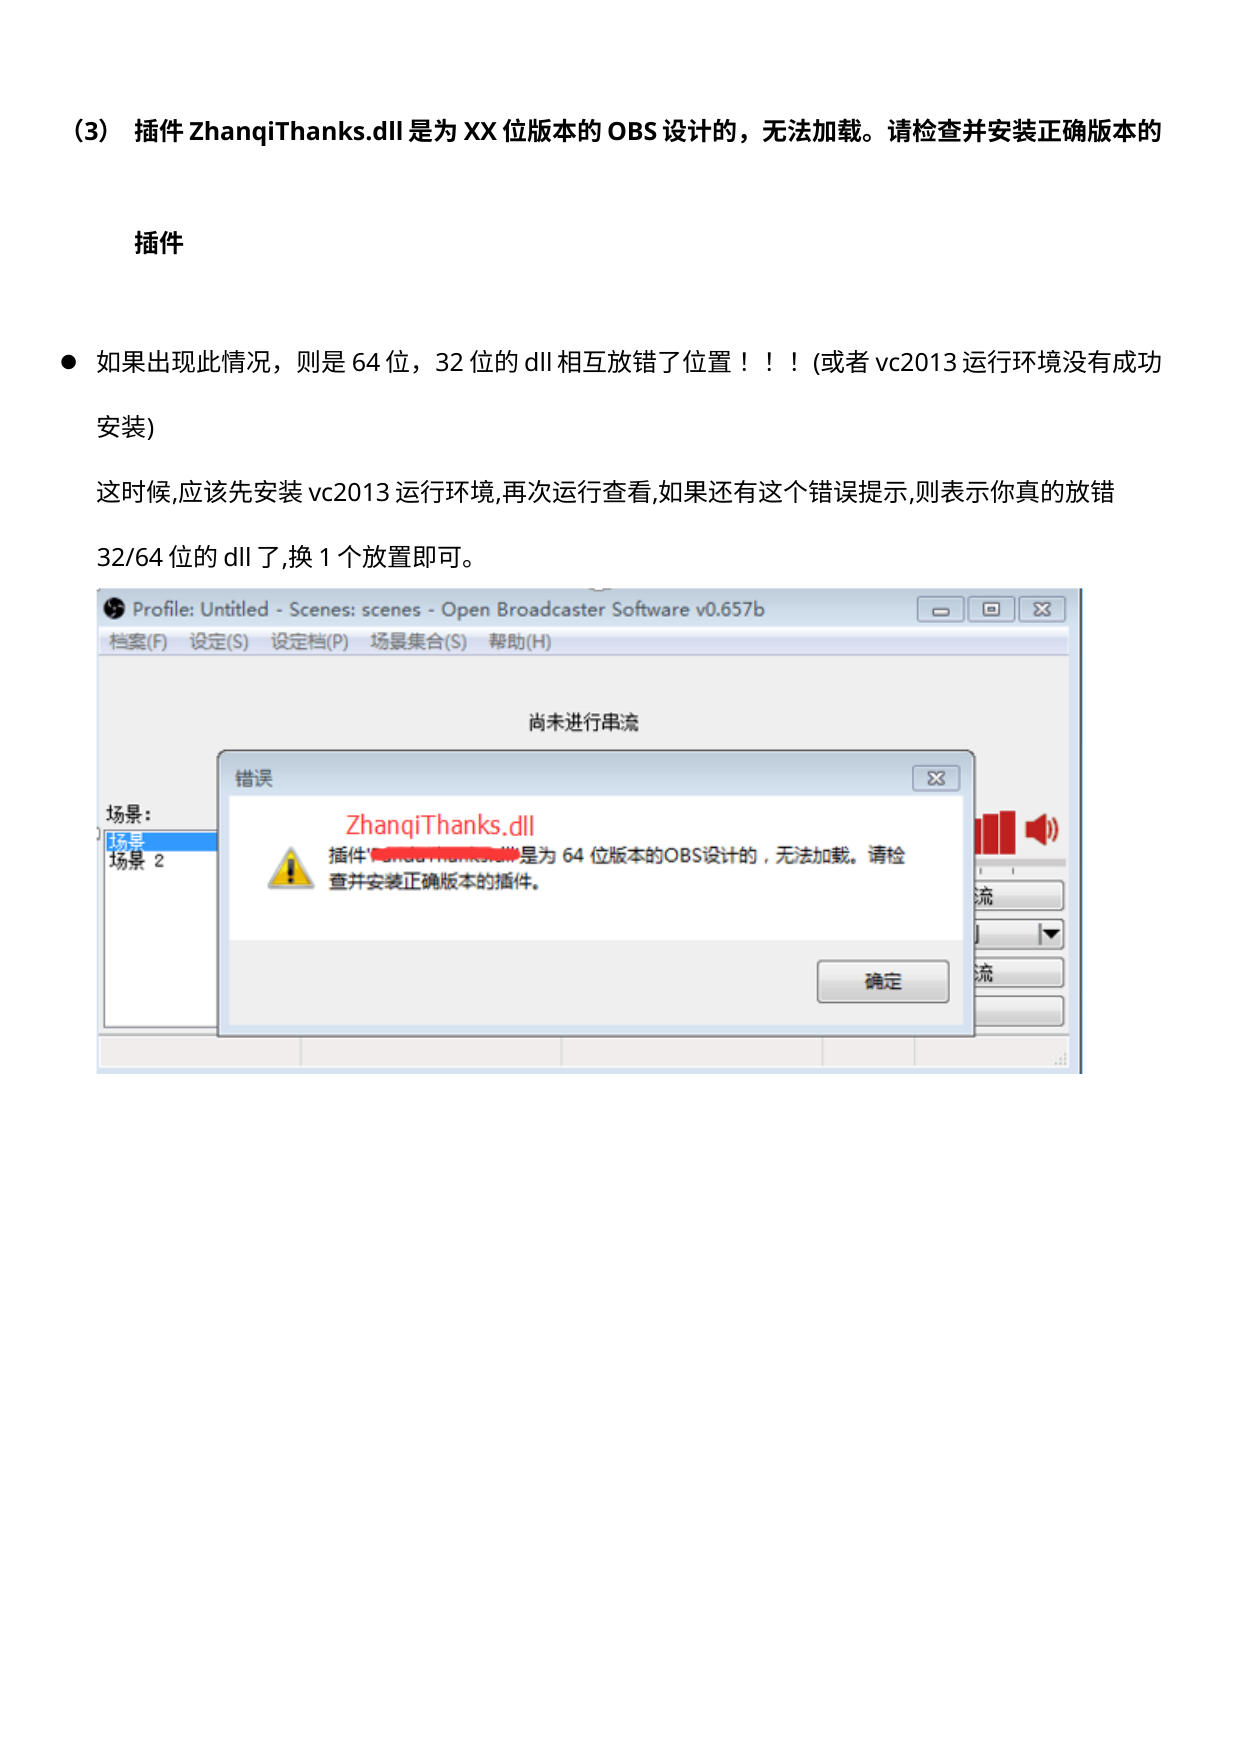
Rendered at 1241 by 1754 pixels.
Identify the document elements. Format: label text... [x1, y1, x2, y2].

list 如果出现此情况，则是64位，32位的dll相互放错了位置 ！！！(或者vc2013运行环境没有成功安装) [59, 328, 1181, 458]
text 这时候,应该先安装vc2013运行环境,再次运行查看,如果还有这个错误提示,则表示你真的放错32/64位的dll了,换1个放置即可。 [97, 458, 1181, 588]
subtitle 插件ZhanqiThanks.dll是为XX位版本的OBS设计的，无法加载。请检查并安装正确版本的插件 [59, 97, 1181, 274]
picture [96, 587, 1083, 1074]
